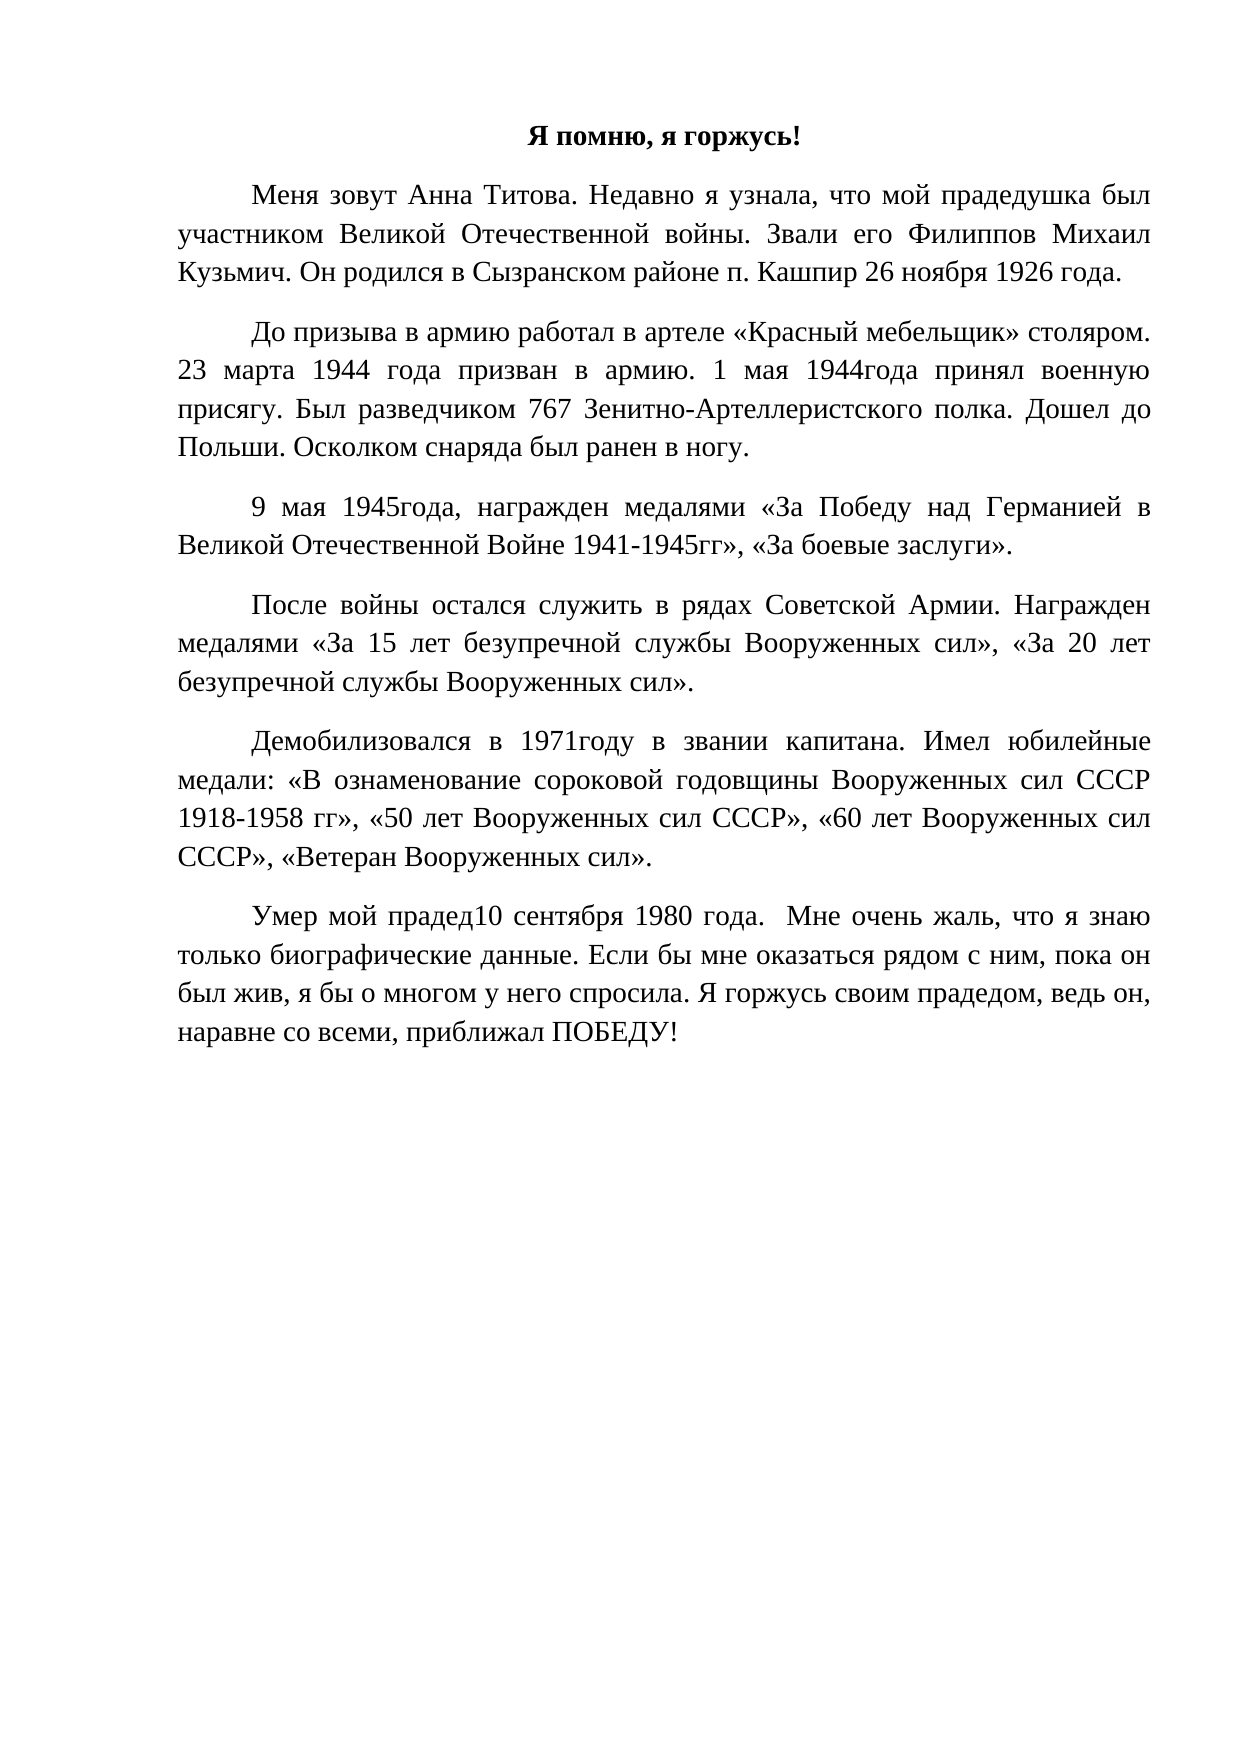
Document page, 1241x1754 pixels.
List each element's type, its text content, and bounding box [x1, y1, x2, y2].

text Меня зовут Анна Титова. Недавно я узнала, что мой прадедушка был участником Великой Отечественной войны. Звали его Филиппов Михаил Кузьмич. Он родился в Сызранском районе п. Кашпир 26 ноября 1926 года. [177, 177, 1152, 288]
text До призыва в армию работал в артеле «Красный мебельщик» столяром. 23 марта 1944 года призван в армию. 1 мая 1944года принял военную присягу. Был разведчиком 767 Зенитно-Артеллеристского полка. Дошел до Польши. Осколком снаряда был ранен в ногу. [177, 314, 1152, 463]
text Демобилизовался в 1971году в звании капитана. Имел юбилейные медали: «В ознаменование сороковой годовщины Вооруженных сил СССР 1918-1958 гг», «50 лет Вооруженных сил СССР», «60 лет Вооруженных сил СССР», «Ветеран Вооруженных сил». [177, 723, 1152, 872]
text Умер мой прадед10 сентября 1980 года. Мне очень жаль, что я знаю только биографические данные. Если бы мне оказаться рядом с ним, пока он был жив, я бы о многом у него спросила. Я горжусь своим прадедом, ведь он, наравне со всеми, приближал ПОБЕДУ! [177, 898, 1152, 1047]
text Я помню, я горжусь! [177, 118, 1152, 152]
text 9 мая 1945года, награжден медалями «За Победу над Германией в Великой Отечественной Войне 1941-1945гг», «За боевые заслуги». [177, 489, 1152, 561]
text После войны остался служить в рядах Советской Армии. Награжден медалями «За 15 лет безупречной службы Вооруженных сил», «За 20 лет безупречной службы Вооруженных сил». [177, 587, 1152, 697]
